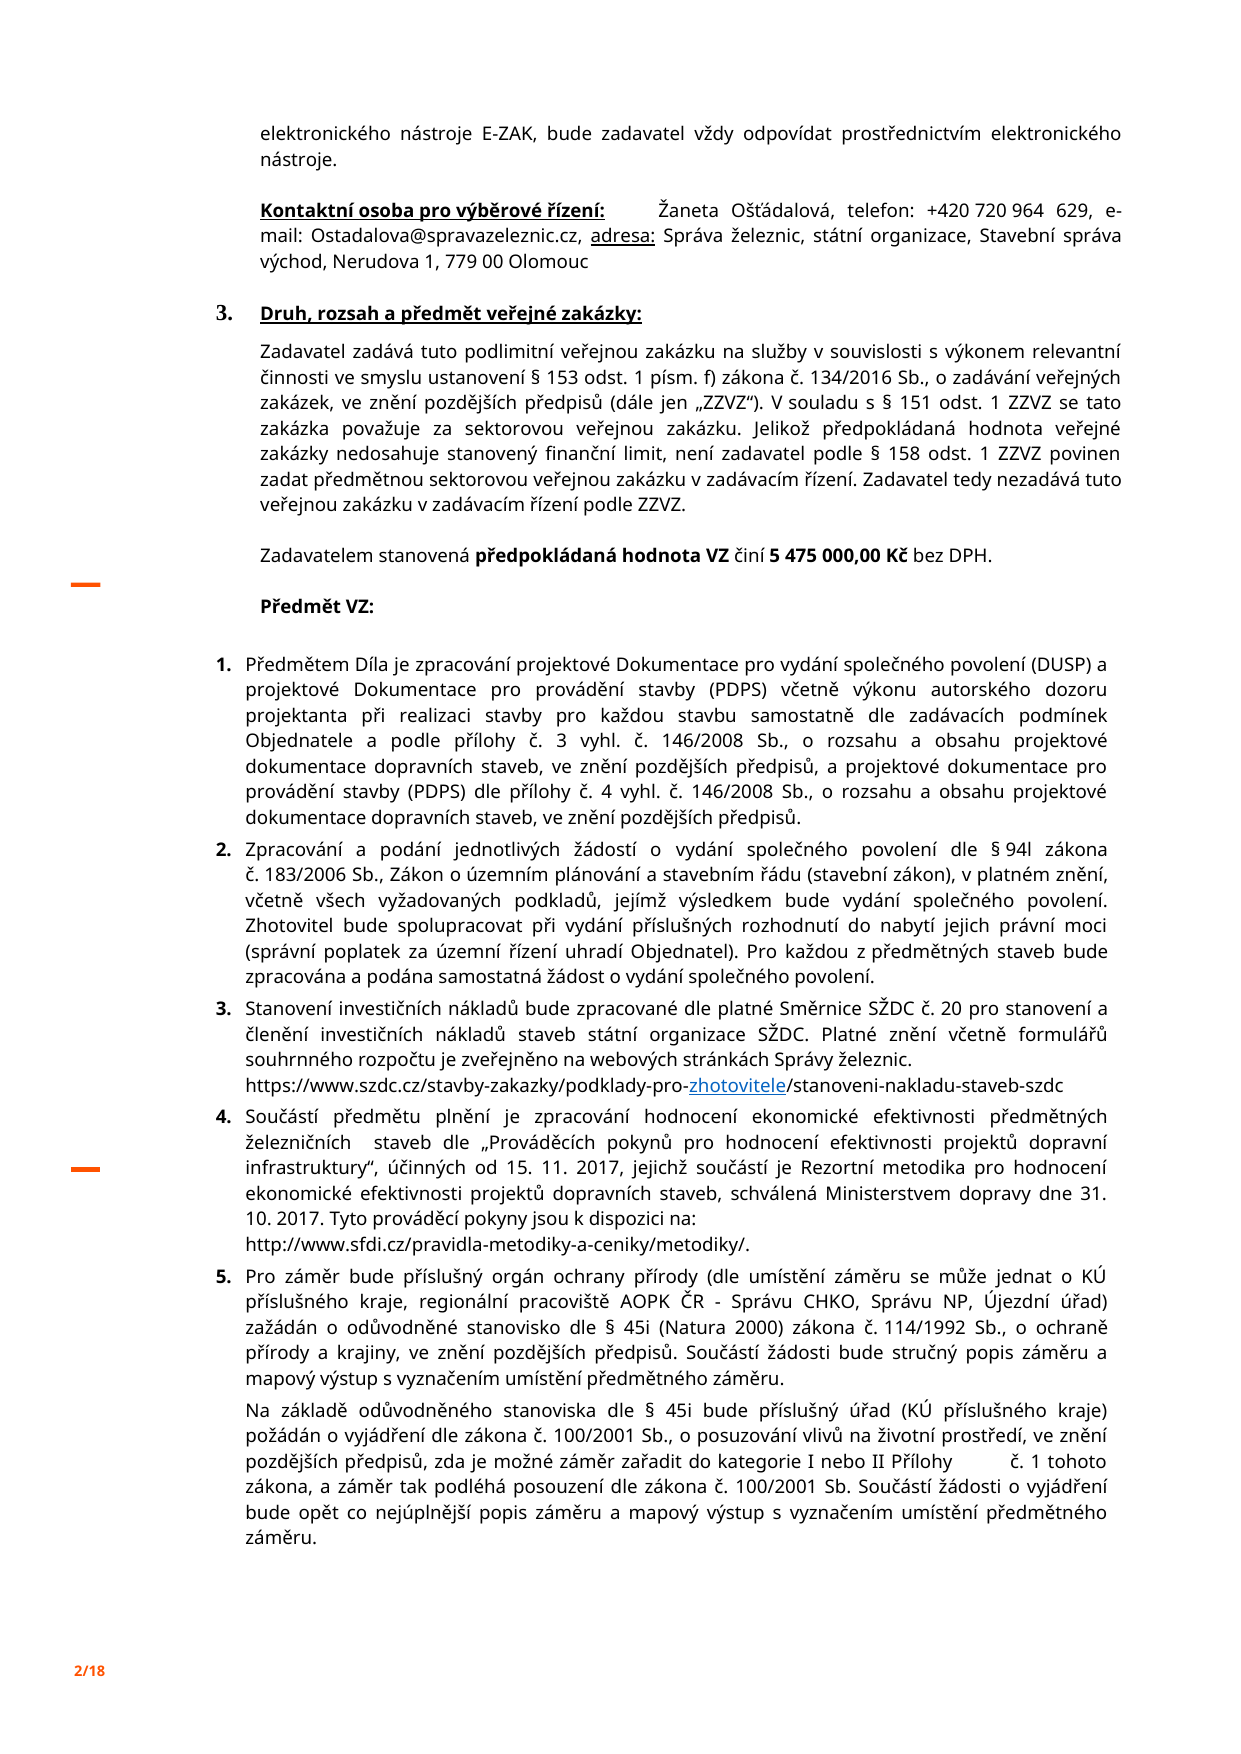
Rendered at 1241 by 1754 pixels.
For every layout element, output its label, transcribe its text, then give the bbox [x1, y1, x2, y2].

list Pro záměr bude příslušný orgán ochrany přírody (dle umístění záměru se může jednat o KÚ příslušného kraje, regionální pracoviště AOPK ČR - Správu CHKO, Správu NP, Újezdní úřad) zažádán o odůvodněné stanovisko dle § 45i (Natura 2000) zákona č. 114/1992 Sb., o ochraně přírody a krajiny, ve znění pozdějších předpisů. Součástí žádosti bude stručný popis záměru a mapový výstup s vyznačením umístění předmětného záměru. [216, 1263, 1108, 1391]
text http://www.sfdi.cz/pravidla-metodiky-a-ceniky/metodiky/. [245, 1231, 1108, 1257]
list Součástí předmětu plnění je zpracování hodnocení ekonomické efektivnosti předmětných železničních staveb dle „Prováděcích pokynů pro hodnocení efektivnosti projektů dopravní infrastruktury“, účinných od 15. 11. 2017, jejichž součástí je Rezortní metodika pro hodnocení ekonomické efektivnosti projektů dopravních staveb, schválená Ministerstvem dopravy dne 31. 10. 2017. Tyto prováděcí pokyny jsou k dispozici na: [216, 1104, 1108, 1231]
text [260, 121, 1122, 172]
text Předmět VZ: [260, 594, 1122, 619]
text Zadavatelem stanovená předpokládaná hodnota VZ činí 5 475 000,00 Kč bez DPH. [260, 543, 1122, 568]
text Zadavatel zadává tuto podlimitní veřejnou zakázku na služby v souvislosti s výkonem relevantní činnosti ve smyslu ustanovení § 153 odst. 1 písm. f) zákona č. 134/2016 Sb., o zadávání veřejných zakázek, ve znění pozdějších předpisů (dále jen „ZZVZ“). V souladu s § 151 odst. 1 ZZVZ se tato zakázka považuje za sektorovou veřejnou zakázku. Jelikož předpokládaná hodnota veřejné zakázky nedosahuje stanovený finanční limit, není zadavatel podle § 158 odst. 1 ZZVZ povinen zadat předmětnou sektorovou veřejnou zakázku v zadávacím řízení. Zadavatel tedy nezadává tuto veřejnou zakázku v zadávacím řízení podle ZZVZ. [260, 338, 1122, 517]
text Na základě odůvodněného stanoviska dle § 45i bude příslušný úřad (KÚ příslušného kraje) požádán o vyjádření dle zákona č. 100/2001 Sb., o posuzování vlivů na životní prostředí, ve znění pozdějších předpisů, zda je možné záměr zařadit do kategorie I nebo II Přílohy č. 1 tohoto zákona, a záměr tak podléhá posouzení dle zákona č. 100/2001 Sb. Součástí žádosti o vyjádření bude opět co nejúplnější popis záměru a mapový výstup s vyznačením umístění předmětného záměru. [245, 1397, 1108, 1550]
list Zpracování a podání jednotlivých žádostí o vydání společného povolení dle § 94l zákona č. 183/2006 Sb., Zákon o územním plánování a stavebním řádu (stavební zákon), v platném znění, včetně všech vyžadovaných podkladů, jejímž výsledkem bude vydání společného povolení. Zhotovitel bude spolupracovat při vydání příslušných rozhodnutí do nabytí jejich právní moci (správní poplatek za územní řízení uhradí Objednatel). Pro každou z předmětných staveb bude zpracována a podána samostatná žádost o vydání společného povolení. [216, 836, 1108, 989]
list Předmětem Díla je zpracování projektové Dokumentace pro vydání společného povolení (DUSP) a projektové Dokumentace pro provádění stavby (PDPS) včetně výkonu autorského dozoru projektanta při realizaci stavby pro každou stavbu samostatně dle zadávacích podmínek Objednatele a podle přílohy č. 3 vyhl. č. 146/2008 Sb., o rozsahu a obsahu projektové dokumentace dopravních staveb, ve znění pozdějších předpisů, a projektové dokumentace pro provádění stavby (PDPS) dle přílohy č. 4 vyhl. č. 146/2008 Sb., o rozsahu a obsahu projektové dokumentace dopravních staveb, ve znění pozdějších předpisů. [216, 651, 1108, 830]
text Kontaktní osoba pro výběrové řízení: Žaneta Ošťádalová, telefon: +420 720 964 629, e-mail: Ostadalova@spravazeleznic.cz, adresa: Správa železnic, státní organizace, Stavební správa východ, Nerudova 1, 779 00 Olomouc [260, 197, 1122, 274]
list Stanovení investičních nákladů bude zpracované dle platné Směrnice SŽDC č. 20 pro stanovení a členění investičních nákladů staveb státní organizace SŽDC. Platné znění včetně formulářů souhrnného rozpočtu je zveřejněno na webových stránkách Správy železnic. [216, 995, 1108, 1072]
text https://www.szdc.cz/stavby-zakazky/podklady-pro-zhotovitele/stanoveni-nakladu-staveb-szdc [245, 1072, 1108, 1097]
list Druh, rozsah a předmět veřejné zakázky: [216, 299, 1122, 326]
